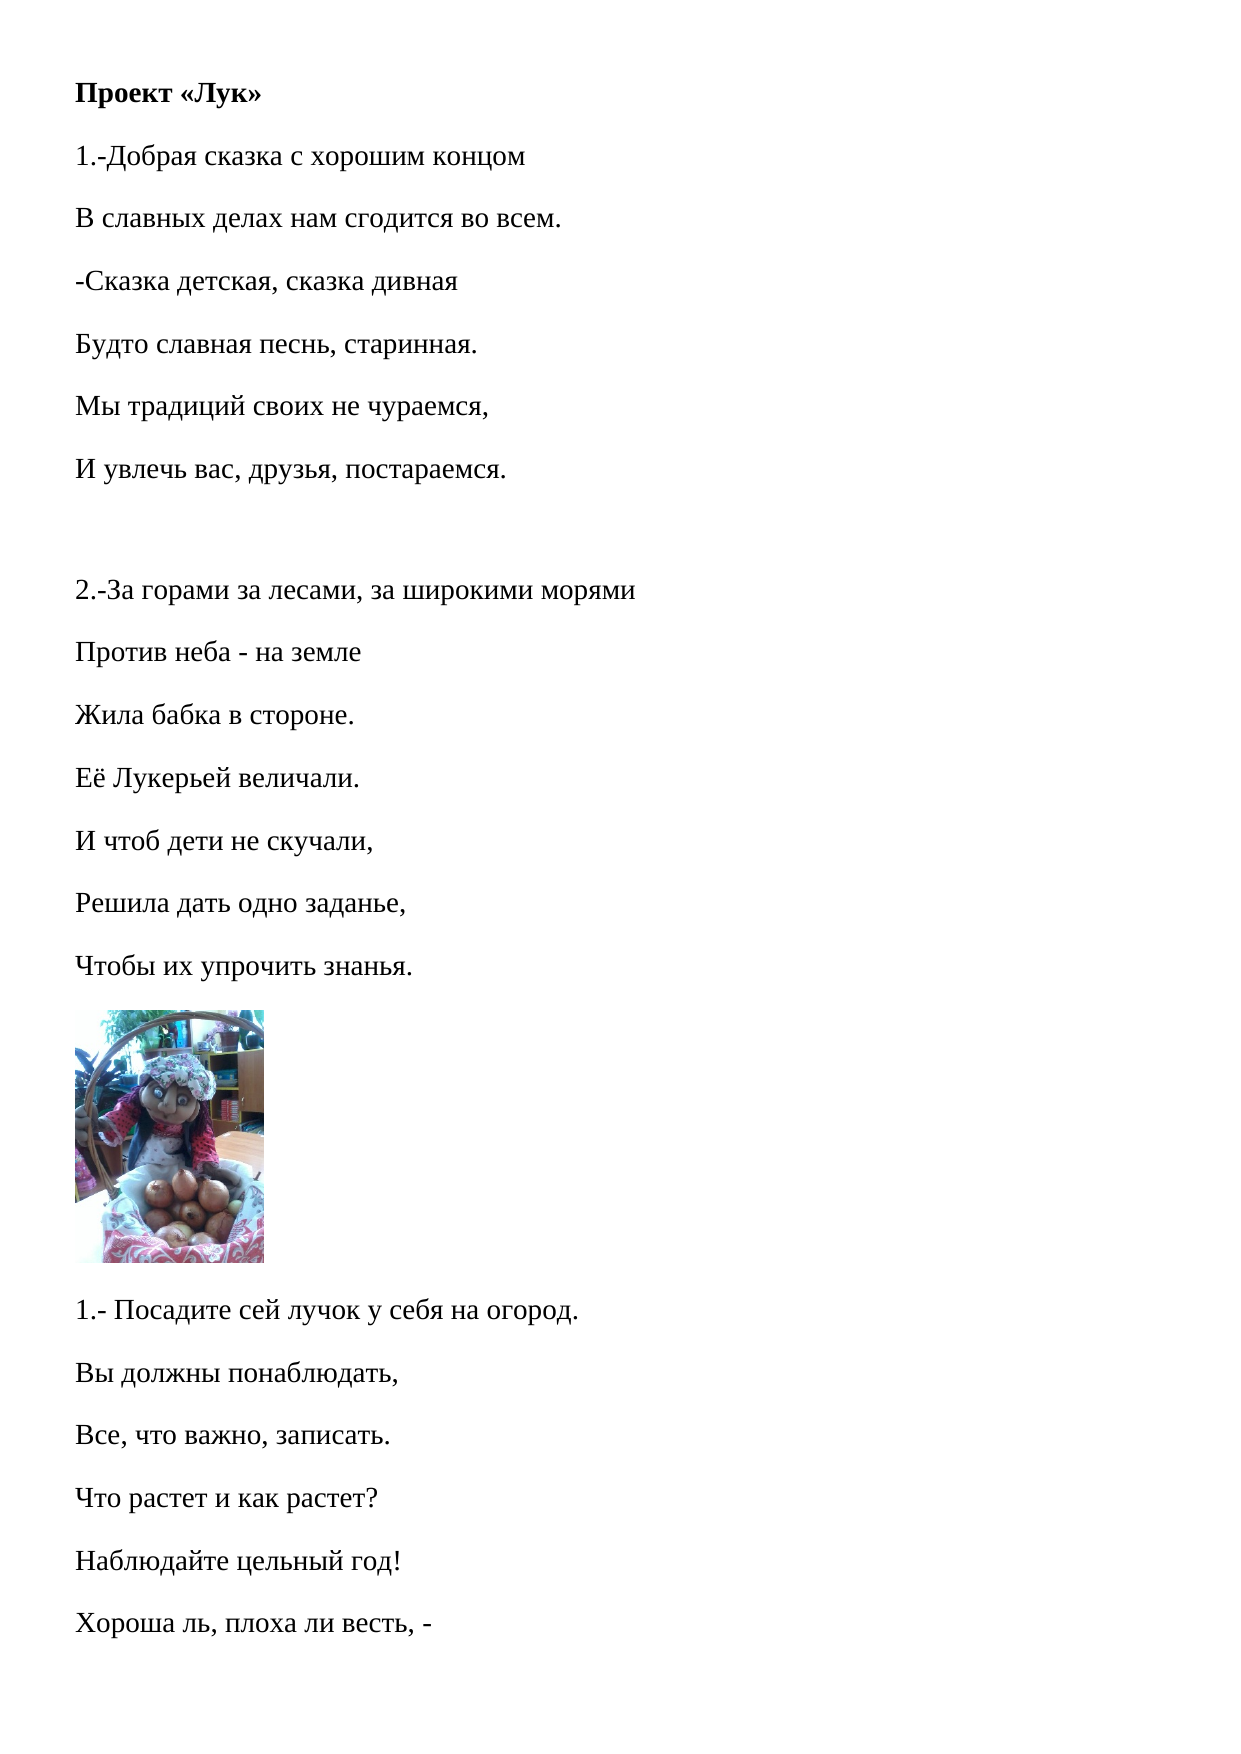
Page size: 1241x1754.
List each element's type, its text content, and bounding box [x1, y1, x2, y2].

text Её Лукерьей величали. [75, 760, 1165, 793]
text 2.-За горами за лесами, за широкими морями [75, 572, 1165, 605]
text Чтобы их упрочить знанья. [75, 948, 1165, 982]
text И чтоб дети не скучали, [75, 823, 1165, 856]
text 1.- Посадите сей лучок у себя на огород. [75, 1292, 1165, 1326]
text Мы традиций своих не чураемся, [75, 388, 1165, 422]
text Хороша ль, плоха ли весть, - [75, 1606, 1165, 1639]
text -Сказка детская, сказка дивная [75, 263, 1165, 297]
picture [75, 1010, 264, 1263]
text Будто славная песнь, старинная. [75, 326, 1165, 359]
text Жила бабка в стороне. [75, 697, 1165, 731]
text Наблюдайте цельный год! [75, 1543, 1165, 1576]
text Что растет и как растет? [75, 1480, 1165, 1514]
text Вы должны понаблюдать, [75, 1355, 1165, 1388]
text Проект «Лук» [75, 75, 1165, 108]
text И увлечь вас, друзья, постараемся. [75, 451, 1165, 485]
text Все, что важно, записать. [75, 1417, 1165, 1451]
text Решила дать одно заданье, [75, 885, 1165, 919]
text 1.-Добрая сказка с хорошим концом [75, 138, 1165, 171]
text Против неба - на земле [75, 634, 1165, 668]
text В славных делах нам сгодится во всем. [75, 200, 1165, 234]
